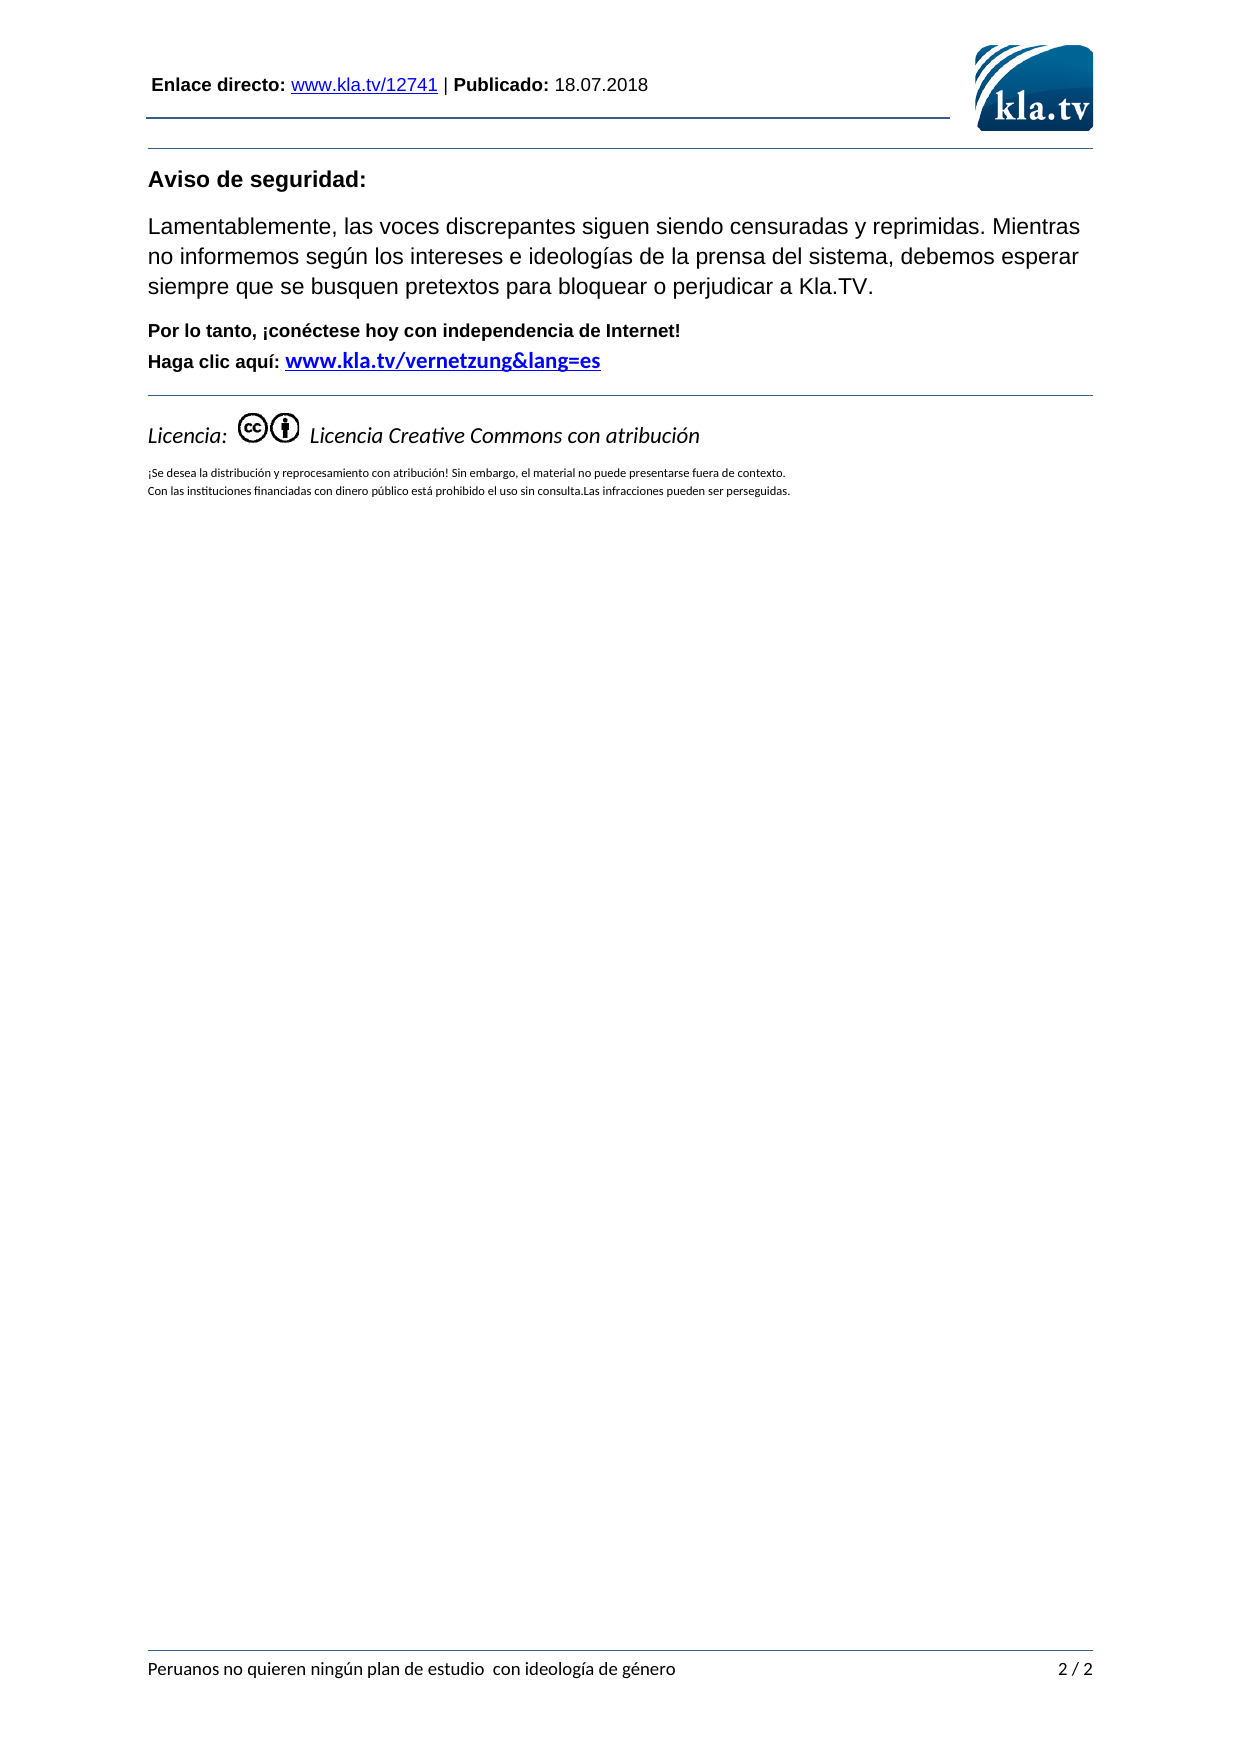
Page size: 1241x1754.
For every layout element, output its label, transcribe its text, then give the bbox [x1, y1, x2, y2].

text Por lo tanto, ¡conéctese hoy con independencia de Internet! Haga clic aquí: www.kla.tv/vernetzung&lang=es [148, 320, 1093, 374]
text Lamentablemente, las voces discrepantes siguen siendo censuradas y reprimidas. Mientras no informemos según los intereses e ideologías de la prensa del sistema, debemos esperar siempre que se busquen pretextos para bloquear o perjudicar a Kla.TV. [148, 213, 1093, 299]
text Licencia: Licencia Creative Commons con atribución [148, 396, 1093, 449]
text Aviso de seguridad: [148, 149, 1093, 192]
text ¡Se desea la distribución y reprocesamiento con atribución! Sin embargo, el material no puede presentarse fuera de contexto. Con las instituciones financiadas con dinero público está prohibido el uso sin consulta.Las infracciones pueden ser perseguidas. [148, 465, 1093, 498]
